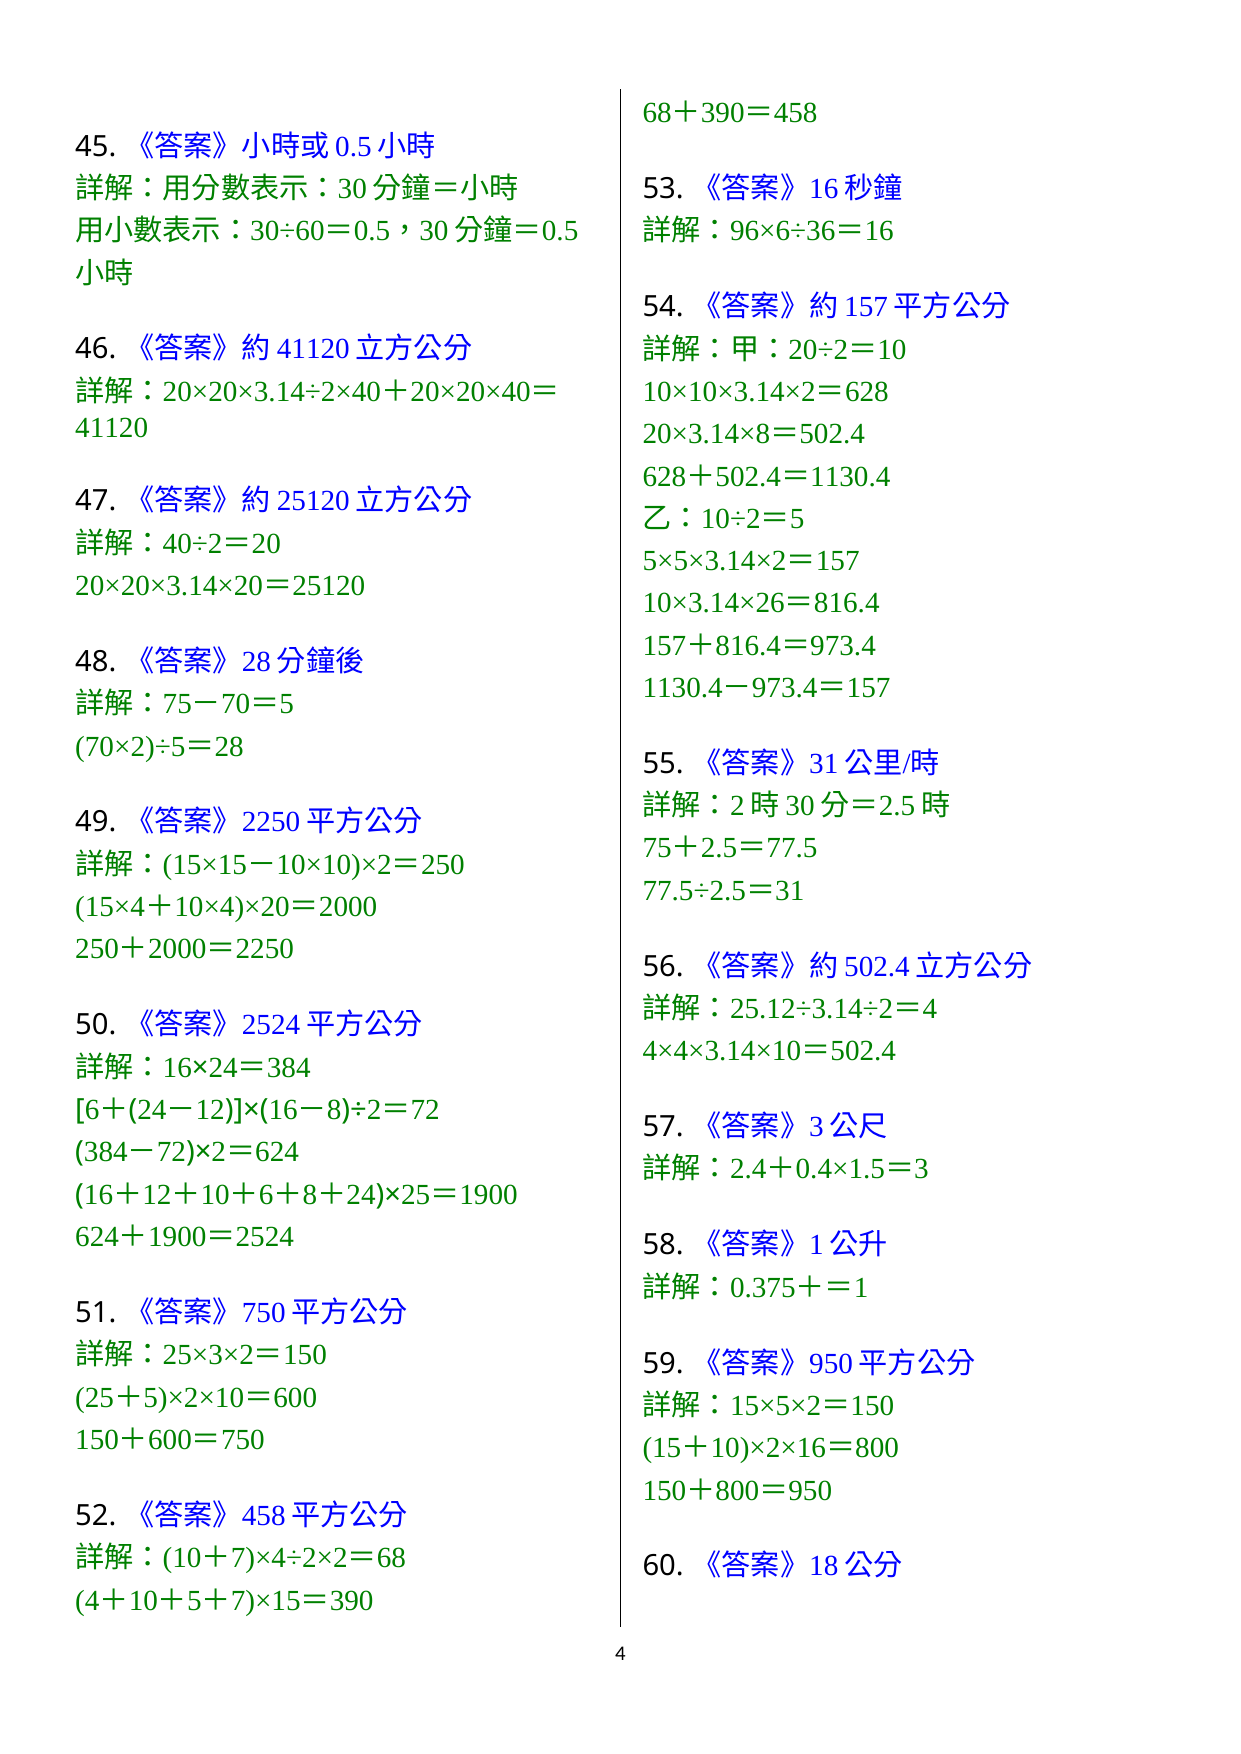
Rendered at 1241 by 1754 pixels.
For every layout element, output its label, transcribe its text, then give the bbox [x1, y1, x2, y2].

list 《答案》950平方公分 [642, 1339, 1165, 1382]
list 《答案》小時或0.5小時 [75, 122, 598, 165]
text 詳解：用分數表示：30分鐘＝小時 用小數表示：30÷60＝0.5，30分鐘＝0.5小時 [75, 165, 598, 292]
text 詳解：96×6÷36＝16 [642, 207, 1165, 249]
text 詳解：0.375＋＝1 [642, 1263, 1165, 1306]
text 詳解：25.12÷3.14÷2＝4 4×4×3.14×10＝502.4 [642, 984, 1165, 1069]
list 《答案》約41120立方公分 [75, 325, 598, 367]
list 《答案》約157平方公分 [642, 283, 1165, 325]
text 詳解：(10＋7)×4÷2×2＝68 (4＋10＋5＋7)×15＝390 68＋390＝458 [75, 1534, 598, 1618]
text 詳解：15×5×2＝150 (15＋10)×2×16＝800 150＋800＝950 [642, 1382, 1165, 1508]
list 《答案》750平方公分 [75, 1288, 598, 1331]
list 《答案》1公升 [642, 1221, 1165, 1263]
list 《答案》458平方公分 [75, 1491, 598, 1534]
text 詳解：(10＋7)×4÷2×2＝68 (4＋10＋5＋7)×15＝390 68＋390＝458 [642, 89, 1165, 131]
list 《答案》28分鐘後 [75, 637, 598, 680]
text 詳解：2時30分＝2.5時 75＋2.5＝77.5 77.5÷2.5＝31 [642, 782, 1165, 909]
list 《答案》2524平方公分 [75, 1001, 598, 1043]
text 詳解：20×20×3.14÷2×40＋20×20×40＝41120 [75, 367, 598, 443]
list 《答案》31公里/時 [642, 739, 1165, 782]
list 《答案》2250平方公分 [75, 798, 598, 840]
text 詳解：甲：20÷2＝10 10×10×3.14×2＝628 20×3.14×8＝502.4 628＋502.4＝1130.4 乙：10÷2＝5 5×5×3.14×2＝157 10×3.14×26＝816.4 157＋816.4＝973.4 1130.4－973.4＝157 [642, 325, 1165, 706]
list 《答案》3公尺 [642, 1103, 1165, 1145]
text 詳解：75－70＝5 (70×2)÷5＝28 [75, 680, 598, 764]
text 詳解：40÷2＝20 20×20×3.14×20＝25120 [75, 519, 598, 604]
text 詳解：25×3×2＝150 (25＋5)×2×10＝600 150＋600＝750 [75, 1331, 598, 1458]
text 詳解：(15×15－10×10)×2＝250 (15×4＋10×4)×20＝2000 250＋2000＝2250 [75, 840, 598, 967]
text 詳解：16×24＝384 [6＋(24－12)]×(16－8)÷2＝72 (384－72)×2＝624 (16＋12＋10＋6＋8＋24)×25＝1900 624＋1900＝2524 [75, 1043, 598, 1255]
list 《答案》16秒鐘 [642, 164, 1165, 207]
list 《答案》約25120立方公分 [75, 477, 598, 519]
text 詳解：2.4＋0.4×1.5＝3 [642, 1145, 1165, 1187]
list 《答案》18公分 [642, 1542, 1165, 1584]
list 《答案》約502.4立方公分 [642, 942, 1165, 984]
